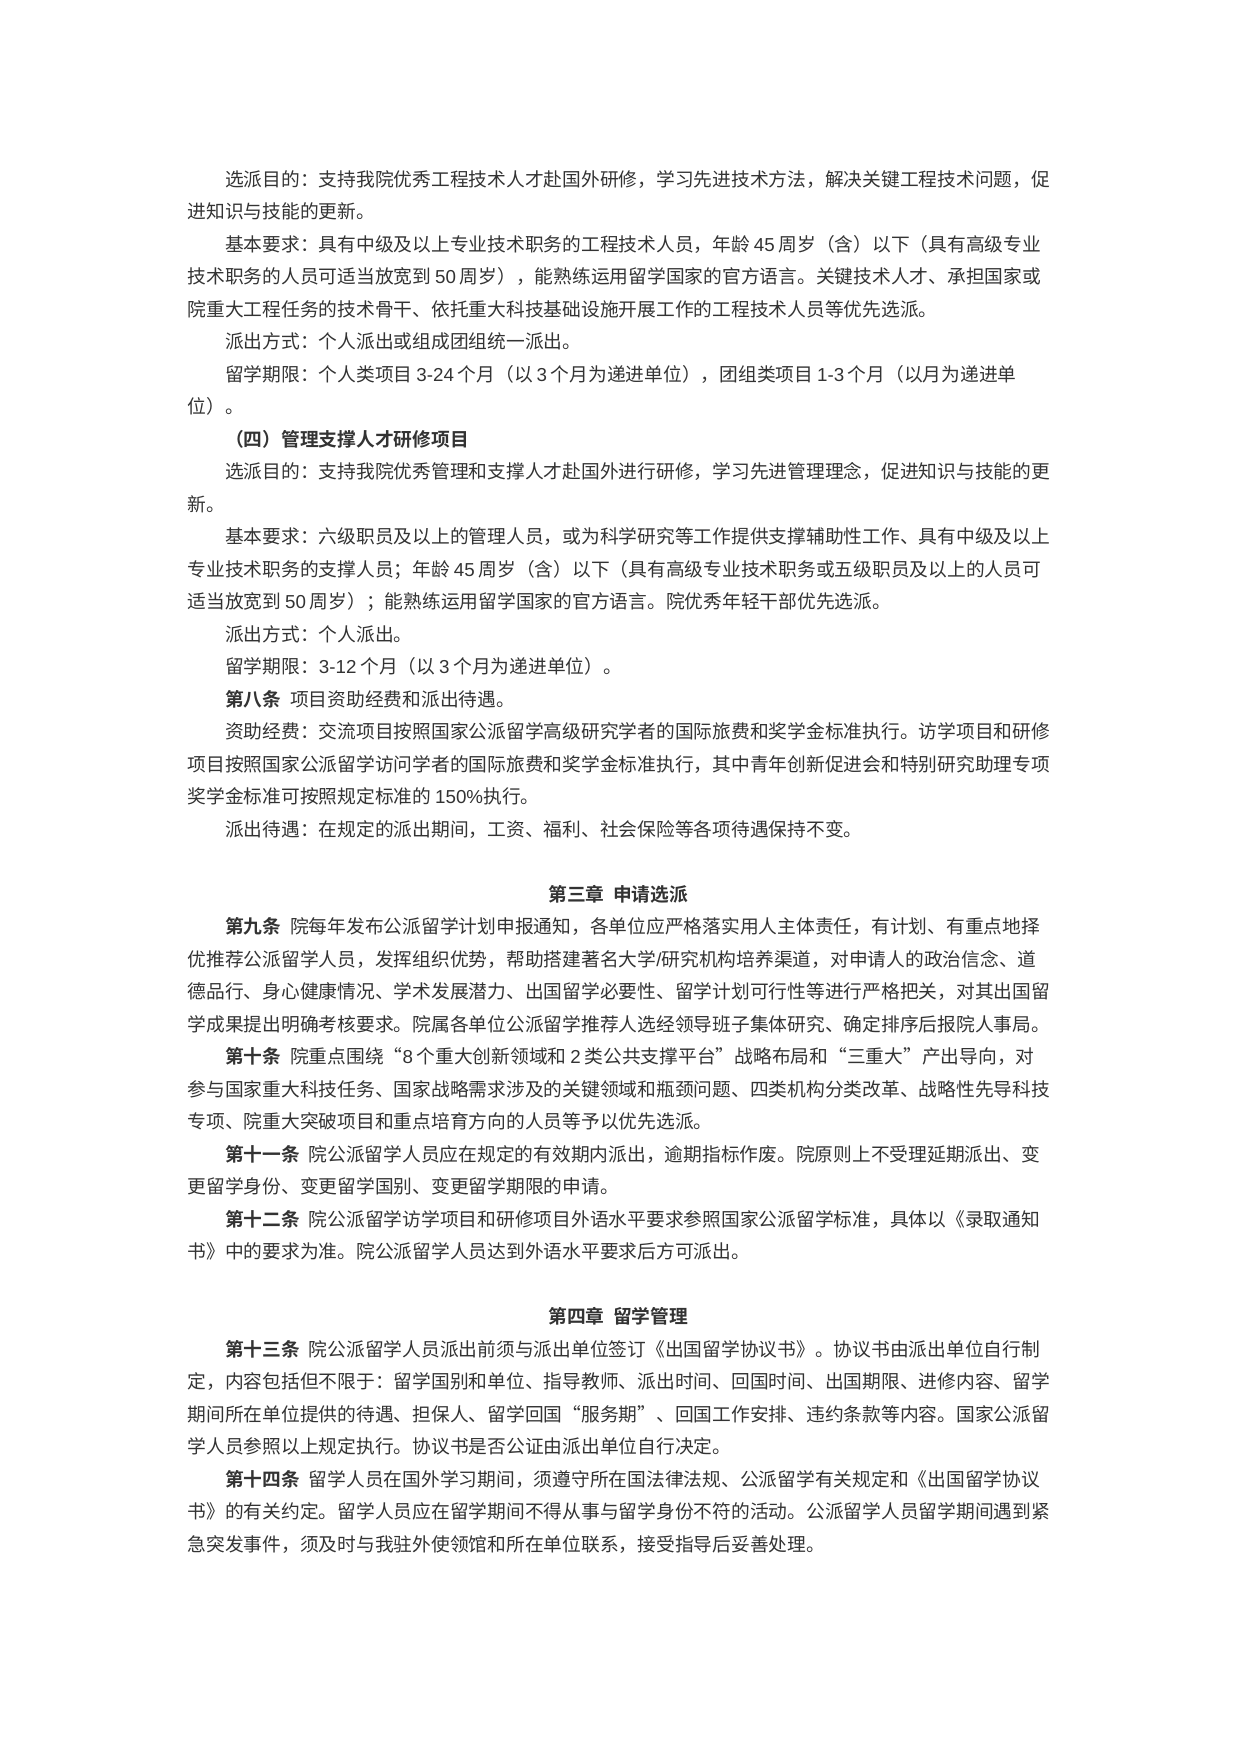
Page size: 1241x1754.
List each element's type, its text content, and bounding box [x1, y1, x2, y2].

text 派出待遇：在规定的派出期间，工资、福利、社会保险等各项待遇保持不变。 [187, 812, 1053, 844]
text 派出方式：个人派出。 [187, 617, 1053, 649]
text 第十二条 院公派留学访学项目和研修项目外语水平要求参照国家公派留学标准，具体以《录取通知书》中的要求为准。院公派留学人员达到外语水平要求后方可派出。 [187, 1202, 1053, 1267]
text 第十四条 留学人员在国外学习期间，须遵守所在国法律法规、公派留学有关规定和《出国留学协议书》的有关约定。留学人员应在留学期间不得从事与留学身份不符的活动。公派留学人员留学期间遇到紧急突发事件，须及时与我驻外使领馆和所在单位联系，接受指导后妥善处理。 [187, 1462, 1053, 1559]
text 基本要求：具有中级及以上专业技术职务的工程技术人员，年龄45周岁（含）以下（具有高级专业技术职务的人员可适当放宽到50周岁），能熟练运用留学国家的官方语言。关键技术人才、承担国家或院重大工程任务的技术骨干、依托重大科技基础设施开展工作的工程技术人员等优先选派。 [187, 227, 1053, 324]
text 留学期限：个人类项目3-24个月（以3个月为递进单位），团组类项目1-3个月（以月为递进单位）。 [187, 357, 1053, 422]
text 第四章 留学管理 [187, 1299, 1053, 1332]
text 选派目的：支持我院优秀工程技术人才赴国外研修，学习先进技术方法，解决关键工程技术问题，促进知识与技能的更新。 [187, 162, 1053, 227]
text 资助经费：交流项目按照国家公派留学高级研究学者的国际旅费和奖学金标准执行。访学项目和研修项目按照国家公派留学访问学者的国际旅费和奖学金标准执行，其中青年创新促进会和特别研究助理专项奖学金标准可按照规定标准的150%执行。 [187, 714, 1053, 812]
text 第三章 申请选派 [187, 877, 1053, 909]
text 选派目的：支持我院优秀管理和支撑人才赴国外进行研修，学习先进管理理念，促进知识与技能的更新。 [187, 454, 1053, 519]
text （四）管理支撑人才研修项目 [187, 422, 1053, 454]
text 第十一条 院公派留学人员应在规定的有效期内派出，逾期指标作废。院原则上不受理延期派出、变更留学身份、变更留学国别、变更留学期限的申请。 [187, 1137, 1053, 1202]
text 基本要求：六级职员及以上的管理人员，或为科学研究等工作提供支撑辅助性工作、具有中级及以上专业技术职务的支撑人员；年龄45周岁（含）以下（具有高级专业技术职务或五级职员及以上的人员可适当放宽到50周岁）；能熟练运用留学国家的官方语言。院优秀年轻干部优先选派。 [187, 519, 1053, 617]
text 第十三条 院公派留学人员派出前须与派出单位签订《出国留学协议书》。协议书由派出单位自行制定，内容包括但不限于：留学国别和单位、指导教师、派出时间、回国时间、出国期限、进修内容、留学期间所在单位提供的待遇、担保人、留学回国“服务期”、回国工作安排、违约条款等内容。国家公派留学人员参照以上规定执行。协议书是否公证由派出单位自行决定。 [187, 1332, 1053, 1462]
text 第八条 项目资助经费和派出待遇。 [187, 682, 1053, 714]
text 第九条 院每年发布公派留学计划申报通知，各单位应严格落实用人主体责任，有计划、有重点地择优推荐公派留学人员，发挥组织优势，帮助搭建著名大学/研究机构培养渠道，对申请人的政治信念、道德品行、身心健康情况、学术发展潜力、出国留学必要性、留学计划可行性等进行严格把关，对其出国留学成果提出明确考核要求。院属各单位公派留学推荐人选经领导班子集体研究、确定排序后报院人事局。 [187, 909, 1053, 1039]
text 第十条 院重点围绕“8个重大创新领域和2类公共支撑平台”战略布局和“三重大”产出导向，对参与国家重大科技任务、国家战略需求涉及的关键领域和瓶颈问题、四类机构分类改革、战略性先导科技专项、院重大突破项目和重点培育方向的人员等予以优先选派。 [187, 1039, 1053, 1137]
text 留学期限：3-12个月（以3个月为递进单位）。 [187, 649, 1053, 682]
text 派出方式：个人派出或组成团组统一派出。 [187, 324, 1053, 357]
